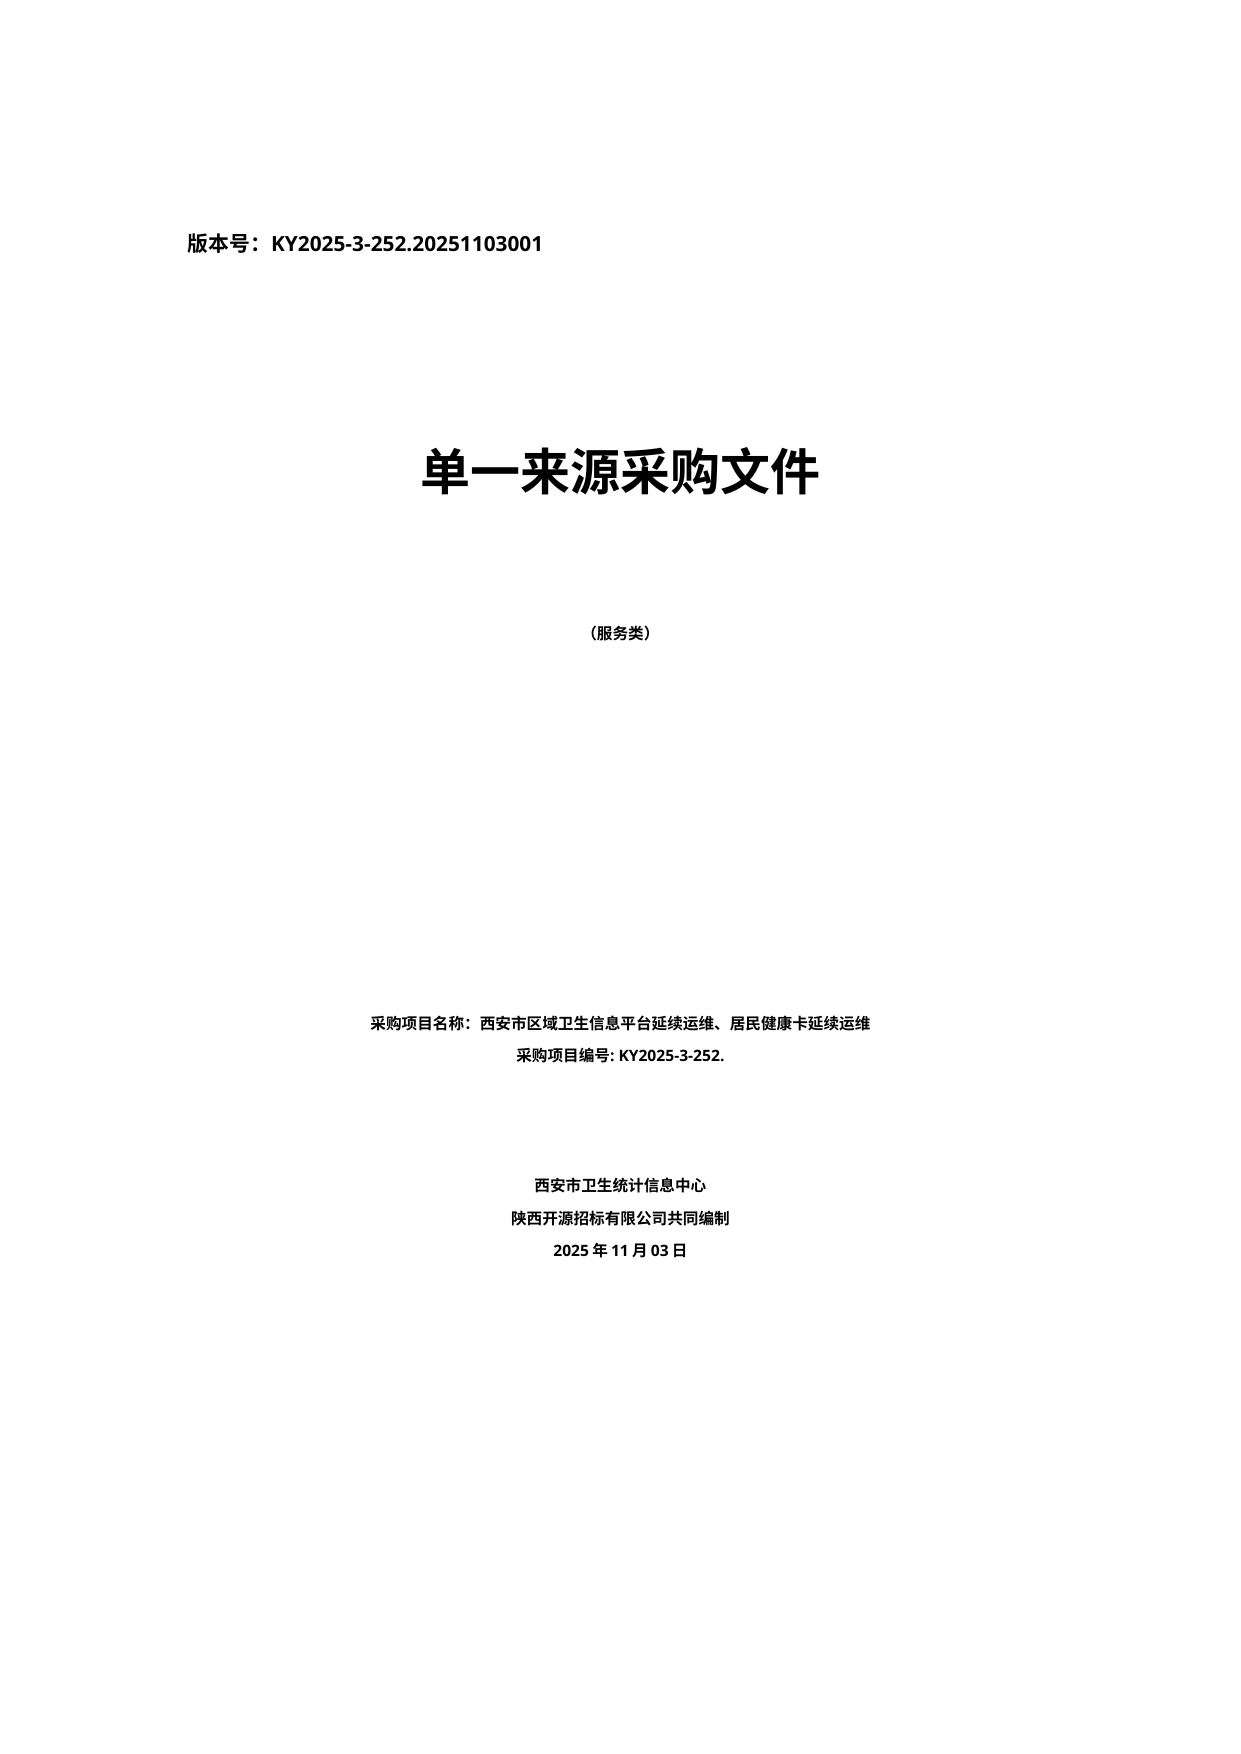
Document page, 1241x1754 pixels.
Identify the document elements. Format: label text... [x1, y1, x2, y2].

text 西安市卫生统计信息中心 [187, 1169, 1053, 1202]
text （服务类） [187, 617, 1053, 1007]
text 采购项目编号: KY2025-3-252. [187, 1039, 1053, 1169]
text 采购项目名称：西安市区域卫生信息平台延续运维、居民健康卡延续运维 [187, 1007, 1053, 1039]
text 2025年11月03日 [187, 1234, 1053, 1267]
text 陕西开源招标有限公司共同编制 [187, 1202, 1053, 1234]
text 单一来源采购文件 [187, 422, 1053, 617]
text 版本号：KY2025-3-252.20251103001 [187, 227, 1053, 422]
